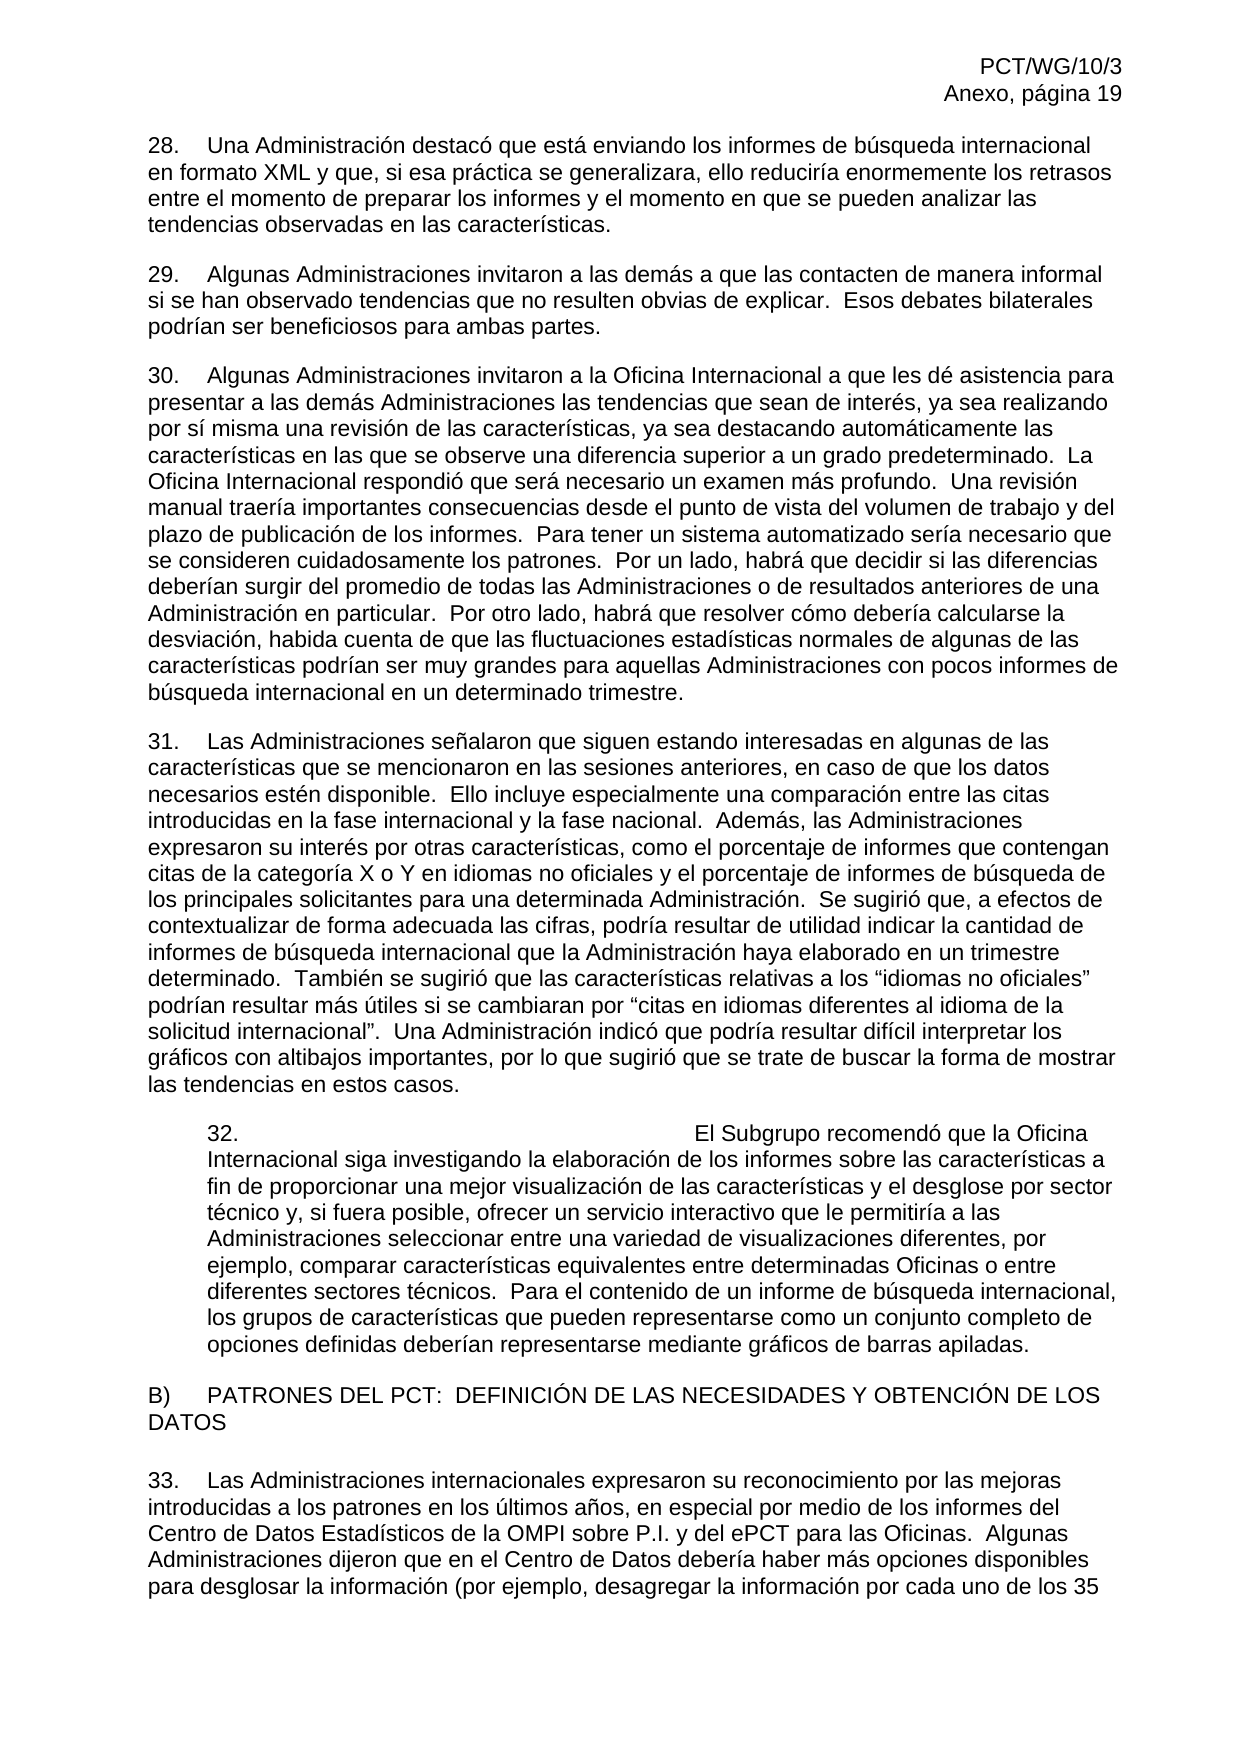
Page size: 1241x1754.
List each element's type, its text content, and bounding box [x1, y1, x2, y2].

text Una Administración destacó que está enviando los informes de búsqueda internacional en formato XML y que, si esa práctica se generalizara, ello reduciría enormemente los retrasos entre el momento de preparar los informes y el momento en que se pueden analizar las tendencias observadas en las características. [148, 132, 1122, 238]
text El Subgrupo recomendó que la Oficina Internacional siga investigando la elaboración de los informes sobre las características a fin de proporcionar una mejor visualización de las características y el desglose por sector técnico y, si fuera posible, ofrecer un servicio interactivo que le permitiría a las Administraciones seleccionar entre una variedad de visualizaciones diferentes, por ejemplo, comparar características equivalentes entre determinadas Oficinas o entre diferentes sectores técnicos. Para el contenido de un informe de búsqueda internacional, los grupos de características que pueden representarse como un conjunto completo de opciones definidas deberían representarse mediante gráficos de barras apiladas. [207, 1120, 1122, 1357]
text Algunas Administraciones invitaron a la Oficina Internacional a que les dé asistencia para presentar a las demás Administraciones las tendencias que sean de interés, ya sea realizando por sí misma una revisión de las características, ya sea destacando automáticamente las características en las que se observe una diferencia superior a un grado predeterminado. La Oficina Internacional respondió que será necesario un examen más profundo. Una revisión manual traería importantes consecuencias desde el punto de vista del volumen de trabajo y del plazo de publicación de los informes. Para tener un sistema automatizado sería necesario que se consideren cuidadosamente los patrones. Por un lado, habrá que decidir si las diferencias deberían surgir del promedio de todas las Administraciones o de resultados anteriores de una Administración en particular. Por otro lado, habrá que resolver cómo debería calcularse la desviación, habida cuenta de que las fluctuaciones estadísticas normales de algunas de las características podrían ser muy grandes para aquellas Administraciones con pocos informes de búsqueda internacional en un determinado trimestre. [148, 362, 1122, 705]
text Algunas Administraciones invitaron a las demás a que las contacten de manera informal si se han observado tendencias que no resulten obvias de explicar. Esos debates bilaterales podrían ser beneficiosos para ambas partes. [148, 261, 1122, 339]
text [148, 1467, 1122, 1599]
subtitle b) PATRONES DEL PCT: DEFINICIÓN DE LAS NECESIDADES Y OBTENCIÓN DE LOS DATOS [148, 1382, 1122, 1435]
text Las Administraciones señalaron que siguen estando interesadas en algunas de las características que se mencionaron en las sesiones anteriores, en caso de que los datos necesarios estén disponible. Ello incluye especialmente una comparación entre las citas introducidas en la fase internacional y la fase nacional. Además, las Administraciones expresaron su interés por otras características, como el porcentaje de informes que contengan citas de la categoría X o Y en idiomas no oficiales y el porcentaje de informes de búsqueda de los principales solicitantes para una determinada Administración. Se sugirió que, a efectos de contextualizar de forma adecuada las cifras, podría resultar de utilidad indicar la cantidad de informes de búsqueda internacional que la Administración haya elaborado en un trimestre determinado. También se sugirió que las características relativas a los “idiomas no oficiales” podrían resultar más útiles si se cambiaran por “citas en idiomas diferentes al idioma de la solicitud internacional”. Una Administración indicó que podría resultar difícil interpretar los gráficos con altibajos importantes, por lo que sugirió que se trate de buscar la forma de mostrar las tendencias en estos casos. [148, 728, 1122, 1097]
